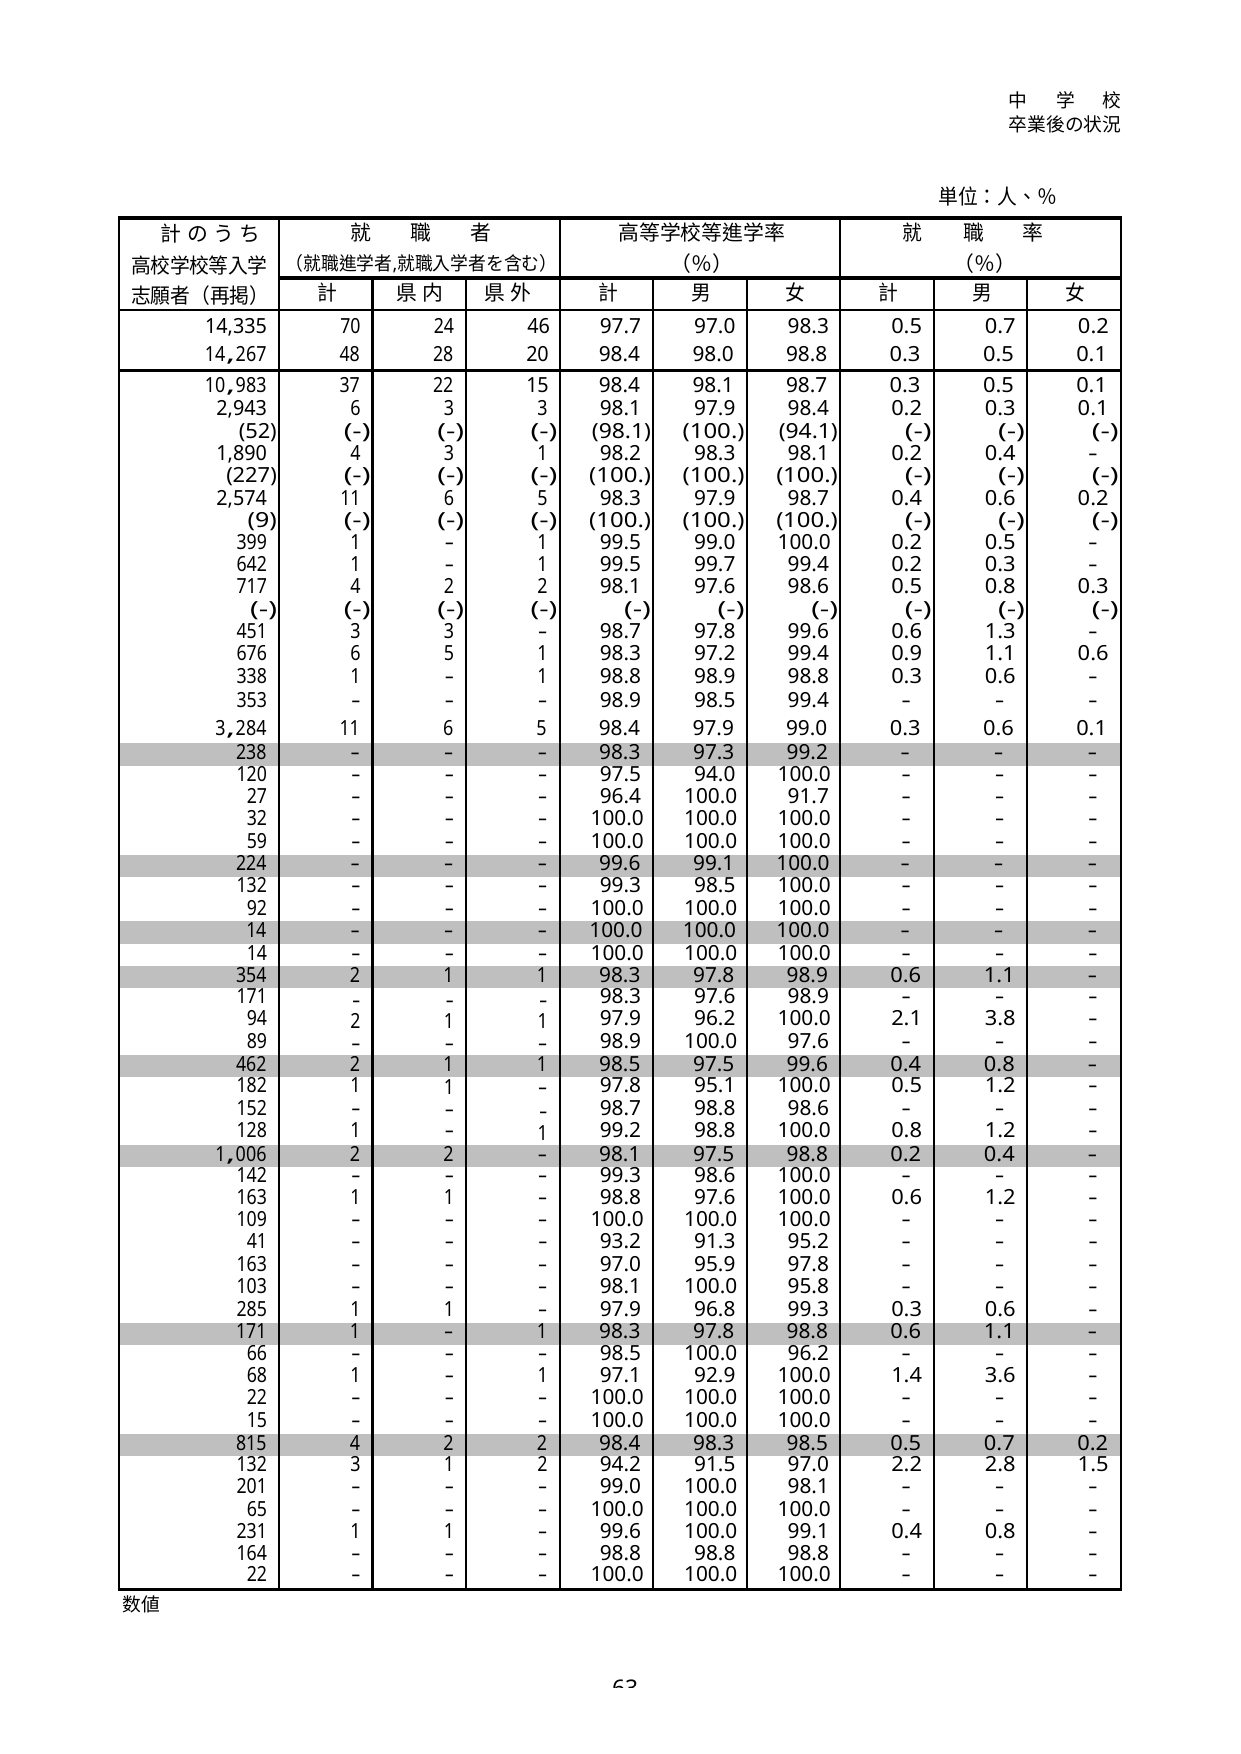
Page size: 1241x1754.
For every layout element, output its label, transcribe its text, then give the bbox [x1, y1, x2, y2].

table_cell - [467, 898, 559, 921]
table_cell - [935, 1099, 1026, 1121]
table_cell 91.3 [654, 1233, 746, 1255]
table_cell 女 [748, 280, 839, 309]
table_cell 0.3 [1028, 578, 1120, 600]
table_cell - [935, 921, 1026, 944]
table_cell 94.2 [561, 1456, 652, 1477]
table_cell - [1028, 1388, 1120, 1411]
table_cell 100.0 [748, 1388, 839, 1411]
table_cell 0.2 [841, 444, 933, 466]
table_cell - [374, 921, 465, 944]
table_cell 0.3 [841, 1299, 933, 1322]
table_cell 99.0 [654, 533, 746, 556]
table_cell 0.6 [841, 966, 933, 988]
table_cell - [467, 921, 559, 944]
table_cell 100.0 [748, 533, 839, 556]
table_cell 0.5 [935, 533, 1026, 556]
table_cell 5 [467, 714, 559, 743]
table_cell - [1028, 787, 1120, 809]
table_cell 100.0 [748, 1210, 839, 1232]
table_cell 11 [280, 714, 371, 743]
table_cell - [841, 1233, 933, 1255]
table_cell 2 [374, 1434, 465, 1456]
table_cell 97.0 [748, 1456, 839, 1477]
table_cell 96.8 [654, 1299, 746, 1322]
table_cell (-) [841, 466, 933, 489]
table_cell - [841, 877, 933, 898]
table_cell - [841, 1210, 933, 1232]
table_cell 100.0 [561, 898, 652, 921]
table_cell 462 [120, 1055, 278, 1077]
table_cell 0.1 [1028, 372, 1120, 397]
table_cell - [841, 1345, 933, 1366]
table_cell - [1028, 1233, 1120, 1255]
table_cell (-) [374, 600, 465, 622]
table_cell - [935, 1233, 1026, 1255]
table_cell - [1028, 809, 1120, 831]
table_cell - 1 - [374, 989, 465, 1055]
table_cell 100.0 [561, 944, 652, 966]
table_cell (100.) [561, 466, 652, 489]
table_cell 100.0 [748, 855, 839, 877]
table_cell 計 [280, 280, 371, 309]
table_cell 98.1 [654, 372, 746, 397]
table_cell - [935, 766, 1026, 787]
table_cell 100.0 [748, 1078, 839, 1099]
table_cell (-) [467, 511, 559, 533]
table_cell - [1028, 622, 1120, 644]
table_cell 0.9 [841, 645, 933, 667]
table_cell 91.5 [654, 1456, 746, 1477]
table_cell - [374, 1233, 465, 1255]
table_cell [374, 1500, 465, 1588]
table_cell 0.6 [935, 667, 1026, 689]
table_cell 97.9 [654, 489, 746, 511]
table_cell - [935, 1255, 1026, 1277]
table_cell - [467, 1411, 559, 1434]
table_cell 3 [374, 622, 465, 644]
table_cell 1 [467, 444, 559, 466]
table_cell - [1028, 1411, 1120, 1434]
table_header 高等学校等進学率 （％） [561, 220, 839, 276]
table_cell 0.2 [1028, 311, 1120, 338]
table_cell 2 [280, 966, 371, 988]
table_cell 3 [280, 1456, 371, 1477]
table_cell - 1 - [467, 989, 559, 1055]
table_cell 98.3 [561, 743, 652, 766]
table_cell 97.6 [654, 578, 746, 600]
table_cell 男 [654, 280, 746, 309]
table_cell 717 [120, 578, 278, 600]
table_cell - [935, 1411, 1026, 1434]
table_cell 1 [280, 556, 371, 578]
table_cell - [841, 989, 933, 1010]
table_cell 100.0 [561, 809, 652, 831]
table_cell (-) [280, 466, 371, 489]
table_cell (-) [748, 600, 839, 622]
table_cell 0.5 [935, 339, 1026, 369]
table_cell - [280, 1210, 371, 1232]
table_cell 100.0 [654, 1032, 746, 1055]
table_cell - [841, 1277, 933, 1299]
table_cell 99.6 [748, 1055, 839, 1077]
table_cell 98.5 [654, 689, 746, 713]
table_cell - [1028, 1277, 1120, 1299]
table_cell 98.0 [654, 339, 746, 369]
table_cell - [374, 667, 465, 689]
table_cell - [467, 809, 559, 831]
table_cell 97.6 [654, 1188, 746, 1210]
table_cell 99.4 [748, 689, 839, 713]
table_cell 97.1 [561, 1366, 652, 1388]
table_cell 98.6 [654, 1167, 746, 1188]
table_cell - [374, 1478, 465, 1500]
table_cell 0.6 [935, 1299, 1026, 1322]
table_cell 98.7 [561, 1099, 652, 1121]
table_cell 98.5 [654, 877, 746, 898]
table_cell - [1028, 1167, 1120, 1188]
table_cell (-) [280, 422, 371, 444]
table_cell 1 [467, 966, 559, 988]
table_cell 163 [120, 1255, 278, 1277]
table_cell 0.7 [935, 1434, 1026, 1456]
table_cell - - 1 [467, 1078, 559, 1145]
table_cell - [280, 1099, 371, 1121]
table_cell 1 [374, 966, 465, 988]
table_cell 100.0 [561, 921, 652, 944]
table_cell 128 [120, 1121, 278, 1145]
table_cell 92 [120, 898, 278, 921]
table_cell (100.) [561, 511, 652, 533]
table_cell 1.4 [841, 1366, 933, 1388]
table_cell - [841, 809, 933, 831]
table_cell 98.1 [561, 397, 652, 422]
table_cell - [841, 1388, 933, 1411]
table_cell 2 [467, 1456, 559, 1477]
table_cell 1 [467, 1366, 559, 1388]
table_cell 1 [280, 667, 371, 689]
table_cell - [1028, 877, 1120, 898]
table_cell - [467, 622, 559, 644]
table_cell 97.9 [561, 1010, 652, 1032]
table_cell 100.0 [748, 898, 839, 921]
table_cell 100.0 [654, 809, 746, 831]
table_cell - [374, 1366, 465, 1388]
table_cell 0.3 [841, 339, 933, 369]
table_cell 399 [120, 533, 278, 556]
table_cell 97.8 [654, 622, 746, 644]
table_cell 132 [120, 1456, 278, 1477]
table_header 就 職 者 （就職進学者,就職入学者を含む） [280, 220, 559, 276]
table_cell 100.0 [748, 1188, 839, 1210]
table_cell 100.0 [654, 944, 746, 966]
table_cell 0.1 [1028, 714, 1120, 743]
table_cell 0.1 [1028, 339, 1120, 369]
table_cell 1 [467, 1323, 559, 1345]
table_cell 98.3 [654, 1434, 746, 1456]
table_cell 99.4 [748, 556, 839, 578]
table_cell - [374, 877, 465, 898]
table_cell - [841, 1167, 933, 1188]
table_cell - [467, 877, 559, 898]
table_cell - [374, 1167, 465, 1188]
table_cell 451 [120, 622, 278, 644]
table_cell - [467, 1145, 559, 1167]
table_cell 2.8 [935, 1456, 1026, 1477]
table_cell 2 [467, 1434, 559, 1456]
table_cell 3,284 [120, 714, 278, 743]
table_cell - [280, 689, 371, 713]
table_cell 2 [374, 1145, 465, 1167]
table_cell 99.6 [561, 855, 652, 877]
table_cell - [374, 831, 465, 854]
table_cell - [374, 855, 465, 877]
table_cell 100.0 [748, 944, 839, 966]
table_cell - [1028, 1099, 1120, 1121]
table_cell 98.8 [561, 1188, 652, 1210]
table_cell 1 [374, 1299, 465, 1322]
table_cell 3 [374, 397, 465, 422]
table_cell - [935, 831, 1026, 854]
table_cell 0.3 [841, 714, 933, 743]
table_cell 152 [120, 1099, 278, 1121]
table_cell 2,574 [120, 489, 278, 511]
text 数値 [122, 1592, 1148, 1617]
table_cell 100.0 [748, 877, 839, 898]
table_cell 97.8 [654, 966, 746, 988]
table_cell (-) [467, 422, 559, 444]
table_cell - [1028, 1366, 1120, 1388]
table_cell - [467, 1277, 559, 1299]
table_cell 20 [467, 339, 559, 369]
table_cell 99.3 [561, 877, 652, 898]
table_cell - [935, 855, 1026, 877]
table_cell 97.5 [654, 1145, 746, 1167]
table_cell - [841, 766, 933, 787]
table_cell 109 [120, 1210, 278, 1232]
table_cell 0.5 [935, 372, 1026, 397]
table_cell - [1028, 1121, 1120, 1145]
table_cell 120 [120, 766, 278, 787]
table_cell 0.1 [1028, 397, 1120, 422]
table_cell - [467, 1210, 559, 1232]
table_cell - [1028, 989, 1120, 1010]
table_cell 98.9 [654, 667, 746, 689]
table_header 職 率 （％） [934, 220, 1120, 276]
table_cell 98.6 [748, 1099, 839, 1121]
table_cell - [1028, 444, 1120, 466]
table_cell - [1028, 1210, 1120, 1232]
table_cell - [374, 689, 465, 713]
table_cell 99.3 [748, 1299, 839, 1322]
table_cell 171 [120, 989, 278, 1010]
table_cell 285 [120, 1299, 278, 1322]
table_cell 98.9 [561, 689, 652, 713]
table_cell 99.2 [561, 1121, 652, 1145]
table_cell 100.0 [748, 1010, 839, 1032]
table_cell 99.5 [561, 533, 652, 556]
table_cell - [1028, 1345, 1120, 1366]
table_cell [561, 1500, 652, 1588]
table_cell (-) [841, 600, 933, 622]
table_cell 97.0 [561, 1255, 652, 1277]
table_cell - [1028, 1255, 1120, 1277]
table_cell 97.9 [561, 1299, 652, 1322]
table_cell 100.0 [654, 1210, 746, 1232]
table_cell 201 [120, 1478, 278, 1500]
table_cell 3 [280, 622, 371, 644]
table_cell - [841, 944, 933, 966]
table_cell 99.4 [748, 645, 839, 667]
table_cell 68 [120, 1366, 278, 1388]
table_cell 0.3 [935, 397, 1026, 422]
table_cell - [935, 989, 1026, 1010]
table_cell 98.3 [654, 444, 746, 466]
table_cell (-) [935, 600, 1026, 622]
table_cell 99.0 [561, 1478, 652, 1500]
table_cell 1.3 [935, 622, 1026, 644]
table_cell 1 [374, 1055, 465, 1077]
table_cell 0.4 [935, 444, 1026, 466]
table_cell - [467, 1188, 559, 1210]
table_cell 1 [280, 1366, 371, 1388]
table_cell - [374, 556, 465, 578]
table_cell (-) [935, 511, 1026, 533]
table_cell - [280, 1255, 371, 1277]
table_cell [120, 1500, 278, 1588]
table_cell - [374, 1277, 465, 1299]
table_cell - [374, 743, 465, 766]
table_cell 99.6 [748, 622, 839, 644]
table_cell 0.2 [841, 1145, 933, 1167]
table_cell 5 [467, 489, 559, 511]
table_cell 97.0 [654, 311, 746, 338]
table_cell 99.3 [561, 1167, 652, 1188]
table_cell - [1028, 743, 1120, 766]
table_cell 98.7 [748, 489, 839, 511]
table_cell 3 [467, 397, 559, 422]
table_cell - [935, 877, 1026, 898]
table_cell 1 [467, 1055, 559, 1077]
table_cell - [1028, 1188, 1120, 1210]
table_cell - [841, 1255, 933, 1277]
table_cell 97.7 [561, 311, 652, 338]
table_cell (-) [654, 600, 746, 622]
table_cell 815 [120, 1434, 278, 1456]
table_cell (-) [1028, 511, 1120, 533]
table_cell 2 [467, 578, 559, 600]
table_cell 98.3 [561, 645, 652, 667]
table_cell - [935, 944, 1026, 966]
table_cell - [374, 1388, 465, 1411]
table_cell - [1028, 667, 1120, 689]
table_cell 6 [374, 489, 465, 511]
table_cell 93.2 [561, 1233, 652, 1255]
table_cell 59 [120, 831, 278, 854]
table_cell 98.3 [561, 489, 652, 511]
table_cell 100.0 [654, 831, 746, 854]
table_cell - [374, 1323, 465, 1345]
table_cell 98.2 [561, 444, 652, 466]
table_cell 1.1 [935, 645, 1026, 667]
table_cell - [280, 898, 371, 921]
table_cell 4 [280, 578, 371, 600]
table_cell 1.2 [935, 1078, 1026, 1099]
table_header 計 の う ち 高校学校等入学 志願者（再掲） [120, 220, 278, 309]
table_cell - [467, 1388, 559, 1411]
table_cell - [467, 689, 559, 713]
table_cell 98.1 [748, 1478, 839, 1500]
table_cell - [841, 1099, 933, 1121]
table_cell 0.2 [1028, 1434, 1120, 1456]
table_cell 27 [120, 787, 278, 809]
table_cell 100.0 [561, 1210, 652, 1232]
table_cell (-) [374, 466, 465, 489]
table_cell (-) [120, 600, 278, 622]
table_cell - [1028, 855, 1120, 877]
table_cell - [280, 877, 371, 898]
table_cell 100.0 [561, 1411, 652, 1434]
table_cell 100.0 [654, 921, 746, 944]
table_cell 1 [374, 1456, 465, 1477]
table_cell - [280, 743, 371, 766]
table_cell 98.8 [561, 667, 652, 689]
table_cell 0.3 [935, 556, 1026, 578]
table_cell - [841, 689, 933, 713]
table_cell 98.3 [561, 989, 652, 1010]
table_cell 98.8 [748, 339, 839, 369]
table_cell 0.2 [841, 556, 933, 578]
table_cell 89 [120, 1032, 278, 1055]
table_cell - [467, 1233, 559, 1255]
table_cell 98.4 [561, 1434, 652, 1456]
table_cell 1.2 [935, 1121, 1026, 1145]
table_cell 0.3 [841, 372, 933, 397]
table_cell 100.0 [561, 1388, 652, 1411]
table_cell 94 [120, 1010, 278, 1032]
table_cell - [280, 787, 371, 809]
table_cell 98.1 [561, 1277, 652, 1299]
table_cell - [467, 855, 559, 877]
table_cell 1 [467, 667, 559, 689]
table_cell - [935, 743, 1026, 766]
table_cell 3.8 [935, 1010, 1026, 1032]
table_cell (-) [374, 422, 465, 444]
table_cell - [374, 766, 465, 787]
table_cell - [280, 855, 371, 877]
table_cell - [935, 1388, 1026, 1411]
table_cell 98.8 [748, 667, 839, 689]
table_cell 97.5 [654, 1055, 746, 1077]
table_cell - [935, 787, 1026, 809]
table_cell 0.4 [841, 489, 933, 511]
table_cell 22 [374, 372, 465, 397]
table_cell (-) [841, 511, 933, 533]
table_cell - [280, 944, 371, 966]
table_cell - [280, 921, 371, 944]
table_cell - [280, 1345, 371, 1366]
table_cell 98.1 [561, 578, 652, 600]
table_cell - [374, 1411, 465, 1434]
table_cell 97.9 [654, 397, 746, 422]
table_cell 97.3 [654, 743, 746, 766]
table_cell - [467, 766, 559, 787]
table_cell (-) [1028, 600, 1120, 622]
table_cell 100.0 [748, 1366, 839, 1388]
table_cell 96.4 [561, 787, 652, 809]
table_cell 676 [120, 645, 278, 667]
table_cell - [374, 533, 465, 556]
table_cell 100.0 [748, 921, 839, 944]
table_cell 98.3 [561, 966, 652, 988]
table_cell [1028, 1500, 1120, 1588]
table_cell - [374, 809, 465, 831]
table_cell 98.7 [748, 372, 839, 397]
table_cell 計 [841, 280, 933, 309]
table_cell 1,006 [120, 1145, 278, 1167]
table_cell 132 [120, 877, 278, 898]
table_cell - [280, 1167, 371, 1188]
table_cell - [467, 944, 559, 966]
table_cell 100.0 [654, 1345, 746, 1366]
table_cell - [374, 787, 465, 809]
table_cell 0.6 [841, 1188, 933, 1210]
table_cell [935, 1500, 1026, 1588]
table_cell 0.5 [841, 1078, 933, 1099]
table_cell 100.0 [748, 831, 839, 854]
table_cell 98.8 [748, 1323, 839, 1345]
table_cell 98.4 [561, 339, 652, 369]
table_cell 1 [280, 1121, 371, 1145]
table_cell 0.7 [935, 311, 1026, 338]
table_cell (94.1) [748, 422, 839, 444]
table_cell - [1028, 1032, 1120, 1055]
table_cell 1,890 [120, 444, 278, 466]
table_cell 0.2 [1028, 489, 1120, 511]
table_cell 1 - - [374, 1078, 465, 1145]
table_cell 98.4 [561, 714, 652, 743]
table_cell 1 [280, 533, 371, 556]
table_cell - [1028, 533, 1120, 556]
table_cell (-) [467, 466, 559, 489]
table_cell 3.6 [935, 1366, 1026, 1388]
table_cell 2.2 [841, 1456, 933, 1477]
table_cell 98.8 [654, 1099, 746, 1121]
table_cell 97.8 [748, 1255, 839, 1277]
table_cell - [280, 766, 371, 787]
table_cell - [841, 921, 933, 944]
table_cell - [280, 831, 371, 854]
table_cell - [935, 1210, 1026, 1232]
table_cell 100.0 [654, 1411, 746, 1434]
table_cell (-) [841, 422, 933, 444]
table_cell 計 [561, 280, 652, 309]
table_cell 4 [280, 1434, 371, 1456]
table_cell - [374, 1345, 465, 1366]
table_cell 99.1 [654, 855, 746, 877]
table_cell (52) [120, 422, 278, 444]
table_cell - [280, 1233, 371, 1255]
table_cell 0.3 [841, 667, 933, 689]
table_cell - [467, 1345, 559, 1366]
table_cell 1 [374, 1188, 465, 1210]
table_cell 98.9 [748, 966, 839, 988]
table_cell 95.2 [748, 1233, 839, 1255]
table_cell 1 [280, 1078, 371, 1099]
table_cell (100.) [654, 422, 746, 444]
table_cell (-) [374, 511, 465, 533]
table_cell 0.5 [841, 578, 933, 600]
table_cell 1 [280, 1188, 371, 1210]
table_cell - [280, 1478, 371, 1500]
table_cell 100.0 [654, 1277, 746, 1299]
table_cell 22 [120, 1388, 278, 1411]
table_cell 98.1 [561, 1145, 652, 1167]
table_cell - [374, 898, 465, 921]
table_cell - [841, 855, 933, 877]
table_cell 96.2 [748, 1345, 839, 1366]
table_cell 70 [280, 311, 371, 338]
table_cell 98.1 [748, 444, 839, 466]
table_cell 0.6 [935, 714, 1026, 743]
table_cell - [935, 1345, 1026, 1366]
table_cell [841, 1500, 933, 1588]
table_cell 1.2 [935, 1188, 1026, 1210]
table_cell 2 [374, 578, 465, 600]
table_cell - [841, 1478, 933, 1500]
table_cell 97.9 [654, 714, 746, 743]
table_cell - [467, 743, 559, 766]
table_cell 98.4 [748, 397, 839, 422]
table_cell 0.5 [841, 311, 933, 338]
table_cell (227) [120, 466, 278, 489]
table_cell 1 [280, 1299, 371, 1322]
table_cell 100.0 [748, 1167, 839, 1188]
table_cell (-) [935, 422, 1026, 444]
table_cell - [1028, 766, 1120, 787]
table_cell 県 内 [374, 280, 465, 309]
table_cell (100.) [748, 511, 839, 533]
table_cell 1 [467, 645, 559, 667]
table_cell 142 [120, 1167, 278, 1188]
table_cell 98.3 [748, 311, 839, 338]
table_cell (100.) [654, 466, 746, 489]
table_cell 32 [120, 809, 278, 831]
table_cell 14,335 [120, 311, 278, 338]
table_cell 97.5 [561, 766, 652, 787]
table_cell 353 [120, 689, 278, 713]
table_cell (-) [561, 600, 652, 622]
table_cell 24 [374, 311, 465, 338]
table_cell 14,267 [120, 339, 278, 369]
table_cell 100.0 [654, 1478, 746, 1500]
table_cell - [1028, 898, 1120, 921]
table_cell 0.4 [841, 1055, 933, 1077]
table_cell 98.4 [561, 372, 652, 397]
subtitle 単位：人、％ [106, 182, 1057, 211]
table_cell 1.5 [1028, 1456, 1120, 1477]
table_cell - [935, 1478, 1026, 1500]
table_cell 97.8 [561, 1078, 652, 1099]
table_cell 66 [120, 1345, 278, 1366]
table_cell 4 [280, 444, 371, 466]
table_cell 100.0 [748, 1121, 839, 1145]
table_cell - [1028, 831, 1120, 854]
table_cell 98.5 [561, 1345, 652, 1366]
table_cell 642 [120, 556, 278, 578]
table_cell - [1028, 1323, 1120, 1345]
table_cell (100.) [654, 511, 746, 533]
table_cell 女 [1028, 280, 1120, 309]
table_cell 100.0 [654, 787, 746, 809]
table_cell - 2 - [280, 989, 371, 1055]
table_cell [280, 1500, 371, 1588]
table_cell 0.8 [841, 1121, 933, 1145]
table_cell 91.7 [748, 787, 839, 809]
table_cell - [841, 787, 933, 809]
table_cell - [467, 1299, 559, 1322]
table_cell 94.0 [654, 766, 746, 787]
table_cell - [1028, 689, 1120, 713]
table_cell - [935, 689, 1026, 713]
table_cell 1 [467, 533, 559, 556]
table_cell 15 [467, 372, 559, 397]
table_cell - [935, 809, 1026, 831]
table_cell 95.9 [654, 1255, 746, 1277]
table_cell - [935, 1167, 1026, 1188]
table_cell 48 [280, 339, 371, 369]
table_cell 県 外 [467, 280, 559, 309]
table_cell - [467, 787, 559, 809]
table_cell - [1028, 1145, 1120, 1167]
table_cell - [1028, 1478, 1120, 1500]
table_cell 100.0 [654, 1388, 746, 1411]
table_cell 97.2 [654, 645, 746, 667]
table_cell 0.8 [935, 578, 1026, 600]
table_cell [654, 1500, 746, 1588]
table_cell - [280, 1277, 371, 1299]
table_cell 0.6 [1028, 645, 1120, 667]
table_cell 98.8 [654, 1121, 746, 1145]
table_cell 171 [120, 1323, 278, 1345]
table_cell 99.5 [561, 556, 652, 578]
table_cell 男 [935, 280, 1026, 309]
table_cell 3 [374, 444, 465, 466]
table_cell 41 [120, 1233, 278, 1255]
table_cell 100.0 [748, 809, 839, 831]
table_cell 14 [120, 921, 278, 944]
table_cell - [467, 1167, 559, 1188]
table_header 就 [841, 220, 934, 276]
table_cell (-) [935, 466, 1026, 489]
table_cell 0.6 [841, 1323, 933, 1345]
table_cell 2,943 [120, 397, 278, 422]
table_cell 163 [120, 1188, 278, 1210]
table_cell 103 [120, 1277, 278, 1299]
table_cell 0.2 [841, 397, 933, 422]
table_cell - [280, 1411, 371, 1434]
table_cell 238 [120, 743, 278, 766]
table_cell - [841, 1411, 933, 1434]
table_cell - [1028, 1010, 1120, 1032]
table_cell 0.6 [935, 489, 1026, 511]
table_cell 0.2 [841, 533, 933, 556]
table_cell - [467, 1478, 559, 1500]
table_cell 2.1 [841, 1010, 933, 1032]
table_cell - [841, 898, 933, 921]
table_cell - [374, 944, 465, 966]
table_cell - [935, 1277, 1026, 1299]
table_cell - [1028, 921, 1120, 944]
table_cell 6 [374, 714, 465, 743]
table_cell 0.4 [935, 1145, 1026, 1167]
table_cell 6 [280, 645, 371, 667]
table_cell (100.) [748, 466, 839, 489]
table_cell 14 [120, 944, 278, 966]
table_cell (-) [467, 600, 559, 622]
table_cell 338 [120, 667, 278, 689]
table_cell (98.1) [561, 422, 652, 444]
table_cell 182 [120, 1078, 278, 1099]
table_cell (-) [1028, 422, 1120, 444]
table_cell 96.2 [654, 1010, 746, 1032]
table_cell (-) [280, 600, 371, 622]
table_cell 37 [280, 372, 371, 397]
table_cell - [467, 831, 559, 854]
table_cell - [374, 1255, 465, 1277]
table_cell 46 [467, 311, 559, 338]
table_cell 99.0 [748, 714, 839, 743]
table_cell 98.6 [748, 578, 839, 600]
table_cell 98.7 [561, 622, 652, 644]
table_cell 98.9 [748, 989, 839, 1010]
table_cell 11 [280, 489, 371, 511]
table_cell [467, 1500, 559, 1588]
table_cell 97.8 [654, 1323, 746, 1345]
table_cell 98.9 [561, 1032, 652, 1055]
table_cell 100.0 [748, 1411, 839, 1434]
table_cell - [1028, 1299, 1120, 1322]
table_cell (-) [280, 511, 371, 533]
table_cell - [841, 743, 933, 766]
table_cell 98.5 [748, 1434, 839, 1456]
table_cell 2 [280, 1055, 371, 1077]
table_cell 0.8 [935, 1055, 1026, 1077]
table_cell 1.1 [935, 1323, 1026, 1345]
table_cell 97.6 [748, 1032, 839, 1055]
table_cell - [1028, 556, 1120, 578]
table_cell 98.5 [561, 1055, 652, 1077]
table_cell 95.1 [654, 1078, 746, 1099]
table_cell 1.1 [935, 966, 1026, 988]
table_cell 0.5 [841, 1434, 933, 1456]
table_cell (9) [120, 511, 278, 533]
table_cell - [841, 831, 933, 854]
table_cell 1 [467, 556, 559, 578]
table_cell 6 [280, 397, 371, 422]
table_cell 15 [120, 1411, 278, 1434]
table_cell 0.6 [841, 622, 933, 644]
table_cell 99.2 [748, 743, 839, 766]
table_cell 98.8 [748, 1145, 839, 1167]
table_cell - [935, 1032, 1026, 1055]
table_cell 1 [280, 1323, 371, 1345]
table_cell (-) [1028, 466, 1120, 489]
table_cell 28 [374, 339, 465, 369]
table_cell 100.0 [748, 766, 839, 787]
table_cell 100.0 [561, 831, 652, 854]
table_cell 98.3 [561, 1323, 652, 1345]
table_cell 224 [120, 855, 278, 877]
table_cell - [467, 1255, 559, 1277]
table_cell - [1028, 1078, 1120, 1099]
table_cell 2 [280, 1145, 371, 1167]
table_cell 5 [374, 645, 465, 667]
table_cell 97.6 [654, 989, 746, 1010]
table_cell 95.8 [748, 1277, 839, 1299]
table_cell - [841, 1032, 933, 1055]
table_cell 354 [120, 966, 278, 988]
table_cell - [1028, 1055, 1120, 1077]
table_cell 10,983 [120, 372, 278, 397]
table_cell - [374, 1210, 465, 1232]
table_cell 92.9 [654, 1366, 746, 1388]
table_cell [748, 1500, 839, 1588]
table_cell - [280, 1388, 371, 1411]
table_cell - [935, 898, 1026, 921]
table_cell - [1028, 966, 1120, 988]
table_cell - [1028, 944, 1120, 966]
table_cell 100.0 [654, 898, 746, 921]
table_cell - [280, 809, 371, 831]
table_cell 99.7 [654, 556, 746, 578]
